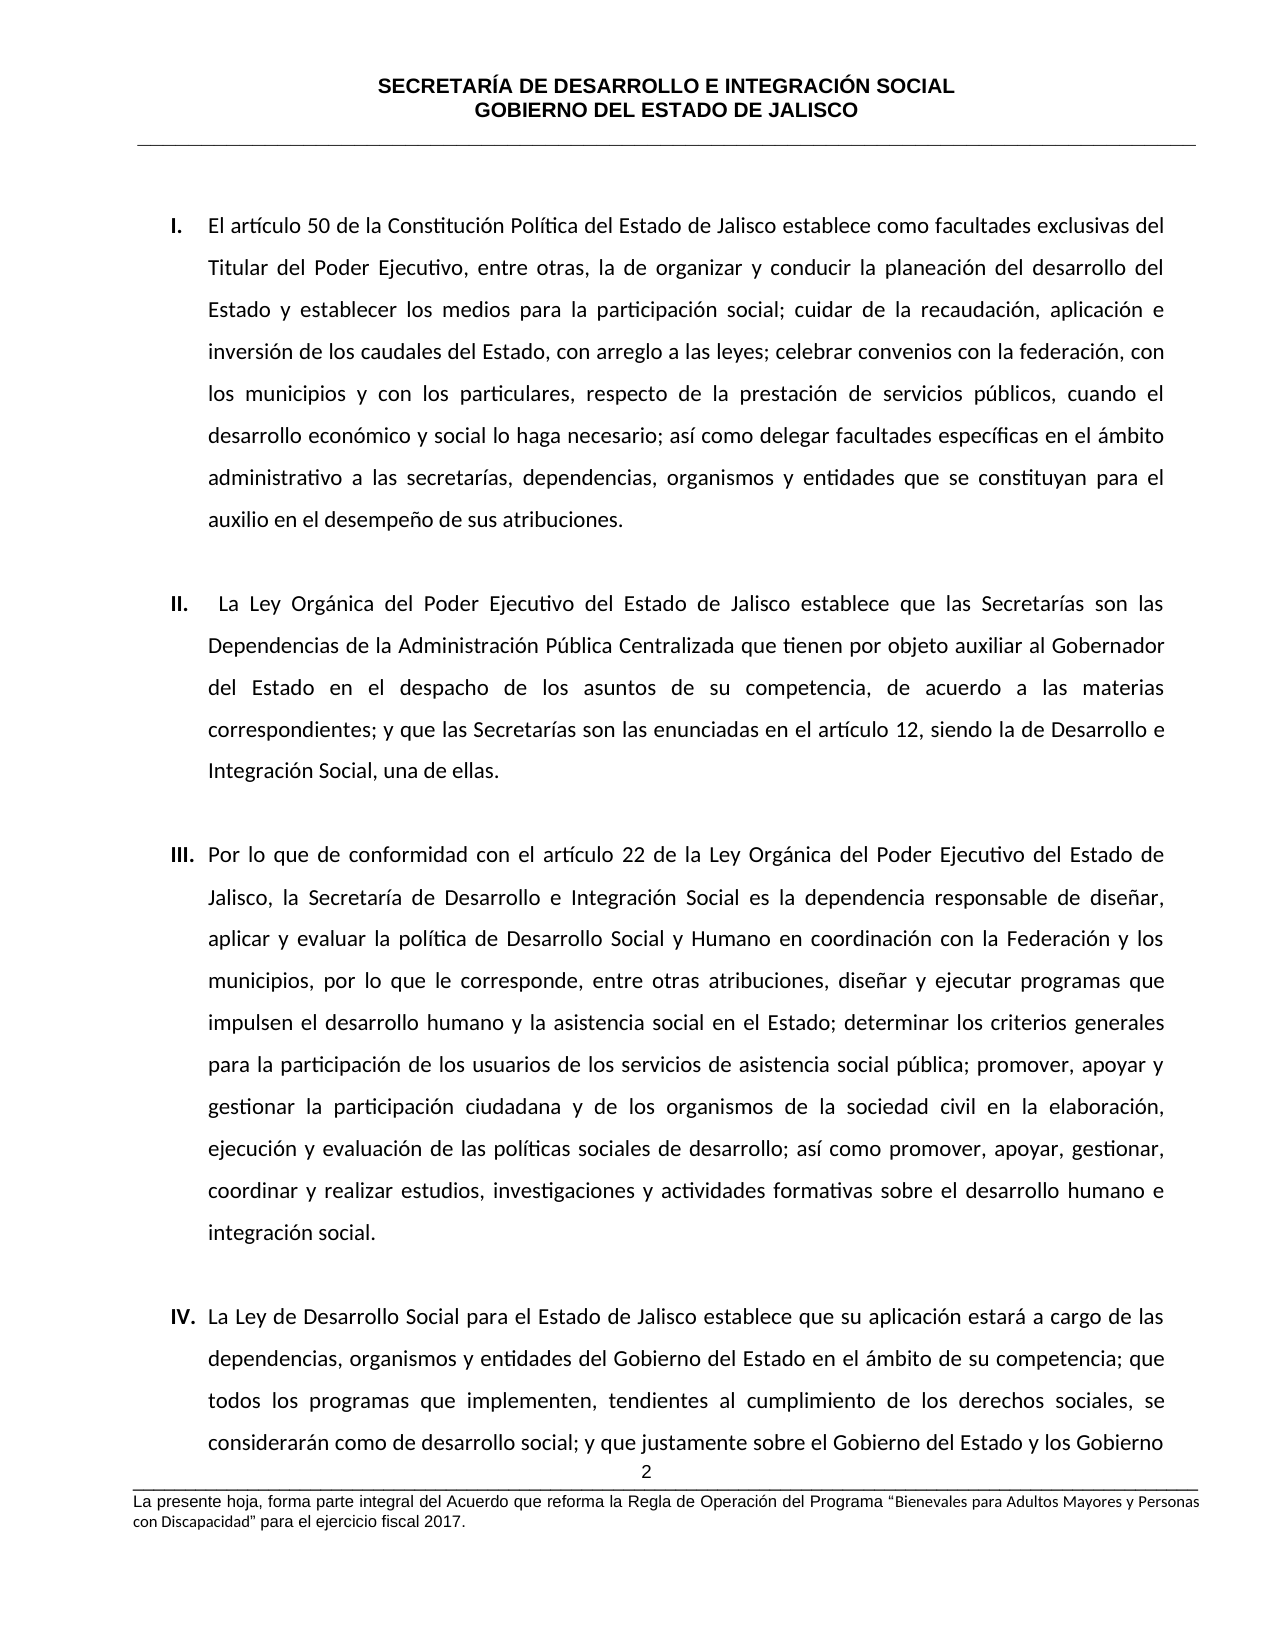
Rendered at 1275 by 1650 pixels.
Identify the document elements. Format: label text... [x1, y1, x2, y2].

list La Ley Orgánica del Poder Ejecutivo del Estado de Jalisco establece que las Secretarías son las Dependencias de la Administración Pública Centralizada que tienen por objeto auxiliar al Gobernador del Estado en el despacho de los asuntos de su competencia, de acuerdo a las materias correspondientes; y que las Secretarías son las enunciadas en el artículo 12, siendo la de Desarrollo e Integración Social, una de ellas. [170, 589, 1166, 785]
list El artículo 50 de la Constitución Política del Estado de Jalisco establece como facultades exclusivas del Titular del Poder Ejecutivo, entre otras, la de organizar y conducir la planeación del desarrollo del Estado y establecer los medios para la participación social; cuidar de la recaudación, aplicación e inversión de los caudales del Estado, con arreglo a las leyes; celebrar convenios con la federación, con los municipios y con los particulares, respecto de la prestación de servicios públicos, cuando el desarrollo económico y social lo haga necesario; así como delegar facultades específicas en el ámbito administrativo a las secretarías, dependencias, organismos y entidades que se constituyan para el auxilio en el desempeño de sus atribuciones. [170, 211, 1166, 533]
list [170, 1302, 1166, 1456]
list Por lo que de conformidad con el artículo 22 de la Ley Orgánica del Poder Ejecutivo del Estado de Jalisco, la Secretaría de Desarrollo e Integración Social es la dependencia responsable de diseñar, aplicar y evaluar la política de Desarrollo Social y Humano en coordinación con la Federación y los municipios, por lo que le corresponde, entre otras atribuciones, diseñar y ejecutar programas que impulsen el desarrollo humano y la asistencia social en el Estado; determinar los criterios generales para la participación de los usuarios de los servicios de asistencia social pública; promover, apoyar y gestionar la participación ciudadana y de los organismos de la sociedad civil en la elaboración, ejecución y evaluación de las políticas sociales de desarrollo; así como promover, apoyar, gestionar, coordinar y realizar estudios, investigaciones y actividades formativas sobre el desarrollo humano e integración social. [170, 841, 1166, 1246]
